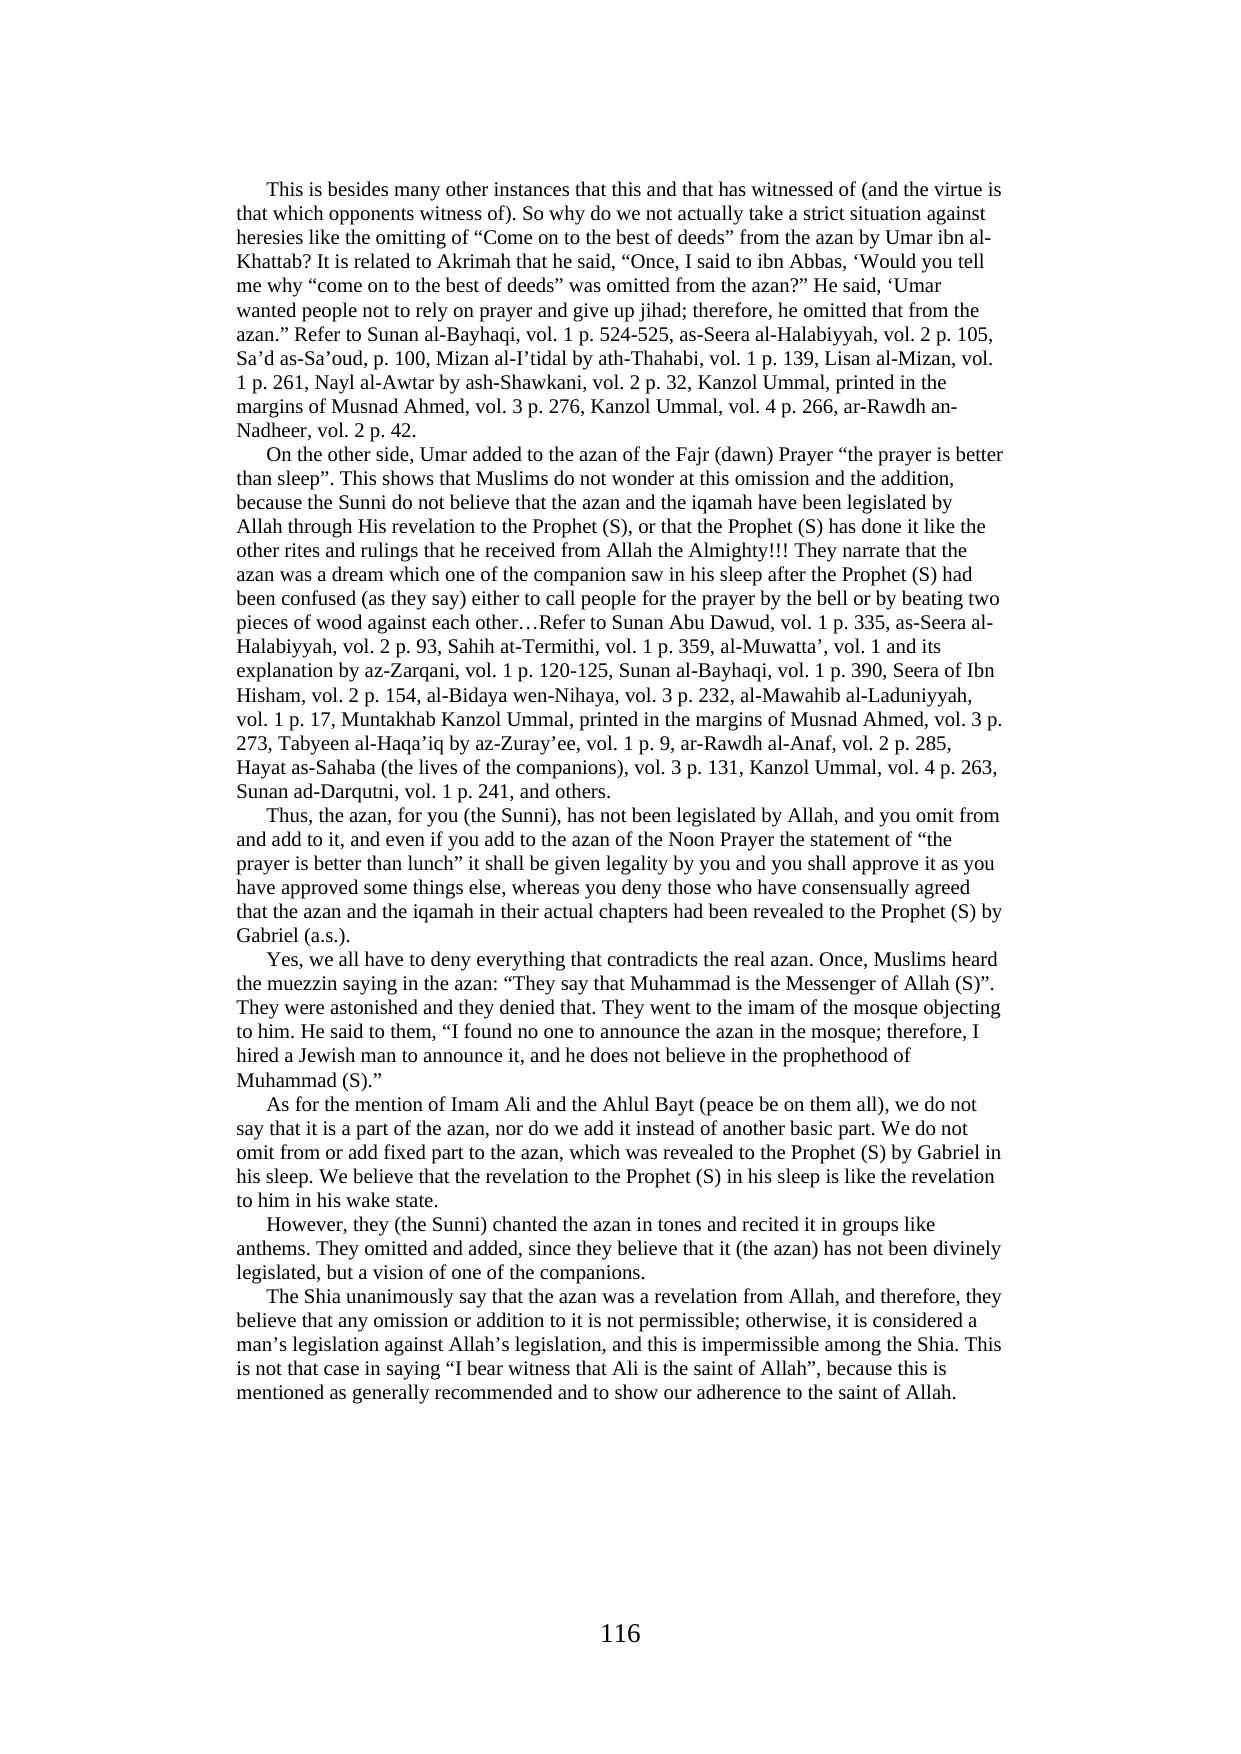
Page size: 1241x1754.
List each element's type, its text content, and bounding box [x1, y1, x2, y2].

text As for the mention of Imam Ali and the Ahlul Bayt (peace be on them all), we do not say that it is a part of the azan, nor do we add it instead of another basic part. We do not omit from or add fixed part to the azan, which was revealed to the Prophet (S) by Gabriel in his sleep. We believe that the revelation to the Prophet (S) in his sleep is like the revelation to him in his wake state. [236, 1092, 1004, 1212]
text Yes, we all have to deny everything that contradicts the real azan. Once, Muslims heard the muezzin saying in the azan: “They say that Muhammad is the Messenger of Allah (S)”. They were astonished and they denied that. They went to the imam of the mosque objecting to him. He said to them, “I found no one to announce the azan in the mosque; therefore, I hired a Jewish man to announce it, and he does not believe in the prophethood of Muhammad (S).” [236, 947, 1004, 1092]
text Thus, the azan, for you (the Sunni), has not been legislated by Allah, and you omit from and add to it, and even if you add to the azan of the Noon Prayer the statement of “the prayer is better than lunch” it shall be given legality by you and you shall approve it as you have approved some things else, whereas you deny those who have consensually agreed that the azan and the iqamah in their actual chapters had been revealed to the Prophet (S) by Gabriel (a.s.). [236, 803, 1004, 947]
text On the other side, Umar added to the azan of the Fajr (dawn) Prayer “the prayer is better than sleep”. This shows that Muslims do not wonder at this omission and the addition, because the Sunni do not believe that the azan and the iqamah have been legislated by Allah through His revelation to the Prophet (S), or that the Prophet (S) has done it like the other rites and rulings that he received from Allah the Almighty!!! They narrate that the azan was a dream which one of the companion saw in his sleep after the Prophet (S) had been confused (as they say) either to call people for the prayer by the bell or by beating two pieces of wood against each other…Refer to Sunan Abu Dawud, vol. 1 p. 335, as-Seera al-Halabiyyah, vol. 2 p. 93, Sahih at-Termithi, vol. 1 p. 359, al-Muwatta’, vol. 1 and its explanation by az-Zarqani, vol. 1 p. 120-125, Sunan al-Bayhaqi, vol. 1 p. 390, Seera of Ibn Hisham, vol. 2 p. 154, al-Bidaya wen-Nihaya, vol. 3 p. 232, al-Mawahib al-Laduniyyah, vol. 1 p. 17, Muntakhab Kanzol Ummal, printed in the margins of Musnad Ahmed, vol. 3 p. 273, Tabyeen al-Haqa’iq by az-Zuray’ee, vol. 1 p. 9, ar-Rawdh al-Anaf, vol. 2 p. 285, Hayat as-Sahaba (the lives of the companions), vol. 3 p. 131, Kanzol Ummal, vol. 4 p. 263, Sunan ad-Darqutni, vol. 1 p. 241, and others. [236, 442, 1004, 803]
text However, they (the Sunni) chanted the azan in tones and recited it in groups like anthems. They omitted and added, since they believe that it (the azan) has not been divinely legislated, but a vision of one of the companions. [236, 1212, 1004, 1284]
text This is besides many other instances that this and that has witnessed of (and the virtue is that which opponents witness of). So why do we not actually take a strict situation against heresies like the omitting of “Come on to the best of deeds” from the azan by Umar ibn al-Khattab? It is related to Akrimah that he said, “Once, I said to ibn Abbas, ‘Would you tell me why “come on to the best of deeds” was omitted from the azan?” He said, ‘Umar wanted people not to rely on prayer and give up jihad; therefore, he omitted that from the azan.” Refer to Sunan al-Bayhaqi, vol. 1 p. 524-525, as-Seera al-Halabiyyah, vol. 2 p. 105, Sa’d as-Sa’oud, p. 100, Mizan al-I’tidal by ath-Thahabi, vol. 1 p. 139, Lisan al-Mizan, vol. 1 p. 261, Nayl al-Awtar by ash-Shawkani, vol. 2 p. 32, Kanzol Ummal, printed in the margins of Musnad Ahmed, vol. 3 p. 276, Kanzol Ummal, vol. 4 p. 266, ar-Rawdh an-Nadheer, vol. 2 p. 42. [236, 177, 1004, 442]
text The Shia unanimously say that the azan was a revelation from Allah, and therefore, they believe that any omission or addition to it is not permissible; otherwise, it is considered a man’s legislation against Allah’s legislation, and this is impermissible among the Shia. This is not that case in saying “I bear witness that Ali is the saint of Allah”, because this is mentioned as generally recommended and to show our adherence to the saint of Allah. [236, 1284, 1004, 1404]
